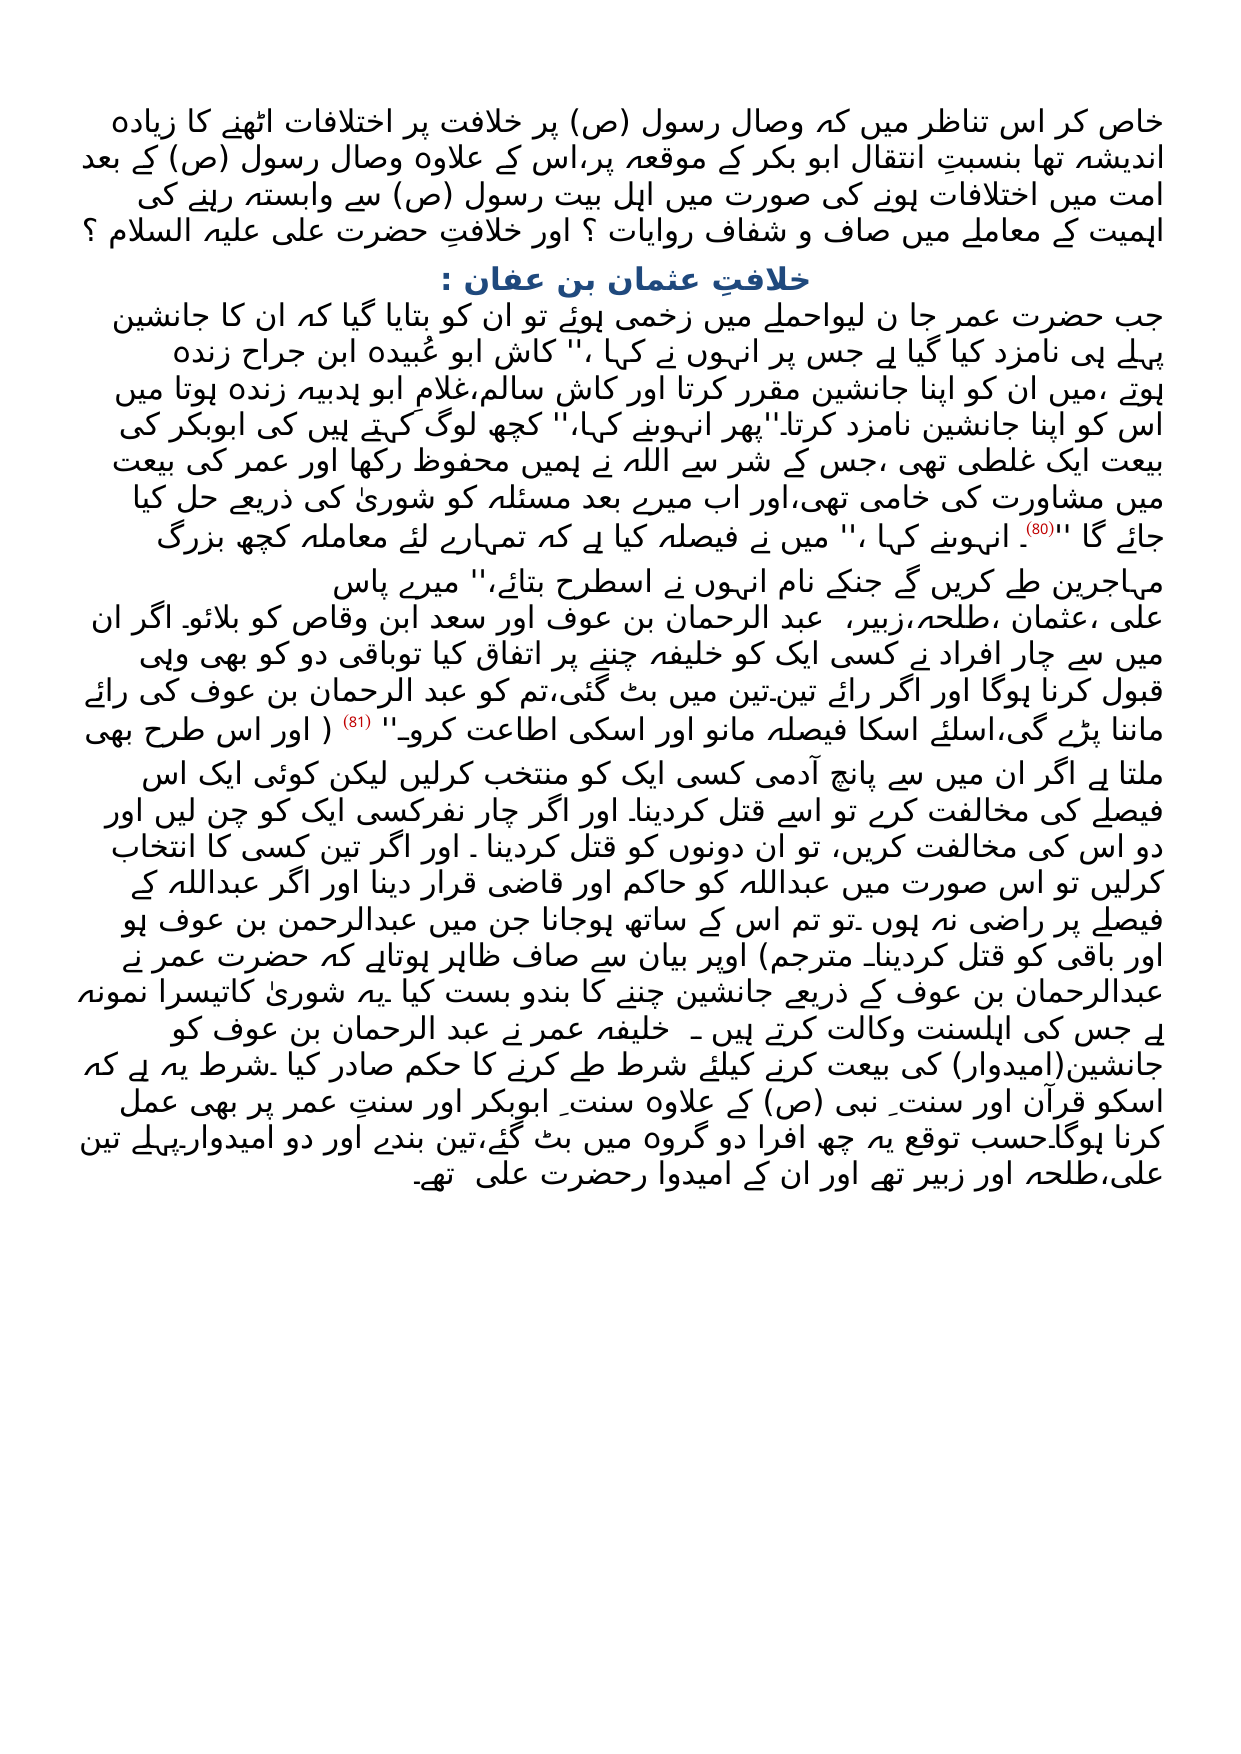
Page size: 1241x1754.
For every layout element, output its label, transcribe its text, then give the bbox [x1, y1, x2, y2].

subtitle خلافتِ عثمان بن عفان : [75, 261, 1165, 297]
text خاص کر اس تناظر میں کہ وصال رسول (ص) پر خلافت پر اختلافات اٹھنے کا زیادہ اندیشہ تھا بنسبتِ انتقال ابو بکر کے موقعہ پر،اس کے علاوہ وصال رسول (ص) کے بعد امت میں اختلافات ہونے کی صورت میں اہل بیت رسول (ص) سے وابستہ رہنے کی اہمیت کے معاملے میں صاف و شفاف روایات ؟ اور خلافتِ حضرت علی علیہ السلام ؟ [75, 103, 1165, 248]
text جب حضرت عمر جا ن لیواحملے میں زخمی ہوئے تو ان کو بتایا گیا کہ ان کا جانشین پہلے ہی نامزد کیا گیا ہے جس پر انہوں نے کہا ،'' کاش ابو عُبیدہ ابن جراح زندہ ہوتے ،میں ان کو اپنا جانشین مقرر کرتا اور کاش سالم،غلامِ ابو ہدبیہ زندہ ہوتا میں اس کو اپنا جانشین نامزد کرتا۔''پھر انہوںنے کہا،'' کچھ لوگ کہتے ہیں کی ابوبکر کی بیعت ایک غلطی تھی ،جس کے شر سے اللہ نے ہمیں محفوظ رکھا اور عمر کی بیعت میں مشاورت کی خامی تھی،اور اب میرے بعد مسئلہ کو شوریٰ کی ذریعے حل کیا جائے گا ''(80)۔ انہوںنے کہا ،'' میں نے فیصلہ کیا ہے کہ تمہارے لئے معاملہ کچھ بزرگ مہاجرین طے کریں گے جنکے نام انہوں نے اسطرح بتائے،'' میرے پاس علی ،عثمان ،طلحہ،زبیر، عبد الرحمان بن عوف اور سعد ابن وقاص کو بلائو۔ اگر ان میں سے چار افراد نے کسی ایک کو خلیفہ چننے پر اتفاق کیا توباقی دو کو بھی وہی قبول کرنا ہوگا اور اگر رائے تین۔تین میں بٹ گئی،تم کو عبد الرحمان بن عوف کی رائے ماننا پڑے گی،اسلئے اسکا فیصلہ مانو اور اسکی اطاعت کرو۔۔'' (81) ( اور اس طرح بھی ملتا ہے اگر ان میں سے پانچ آدمی کسی ایک کو منتخب کرلیں لیکن کوئی ایک اس فیصلے کی مخالفت کرے تو اسے قتل کردینا۔ اور اگر چار نفرکسی ایک کو چن لیں اور دو اس کی مخالفت کریں، تو ان دونوں کو قتل کردینا ۔ اور اگر تین کسی کا انتخاب کرلیں تو اس صورت میں عبداللہ کو حاکم اور قاضی قرار دینا اور اگر عبداللہ کے فیصلے پر راضی نہ ہوں ۔تو تم اس کے ساتھ ہوجانا جن میں عبدالرحمن بن عوف ہو اور باقی کو قتل کردینا۔۔ مترجم) اوپر بیان سے صاف ظاہر ہوتاہے کہ حضرت عمر نے عبدالرحمان بن عوف کے ذریعے جانشین چننے کا بندو بست کیا ۔یہ شوریٰ کاتیسرا نمونہ ہے جس کی اہلسنت وکالت کرتے ہیں ۔۔ خلیفہ عمر نے عبد الرحمان بن عوف کو جانشین(امیدوار) کی بیعت کرنے کیلئے شرط طے کرنے کا حکم صادر کیا ۔شرط یہ ہے کہ اسکو قرآن اور سنت ِ نبی (ص) کے علاوہ سنت ِ ابوبکر اور سنتِ عمر پر بھی عمل کرنا ہوگا۔حسب توقع یہ چھ افرا دو گروہ میں بٹ گئے،تین بندے اور دو امیدوار۔پہلے تین علی،طلحہ اور زبیر تھے اور ان کے امیدوا رحضرت علی تھے۔ [75, 297, 1165, 1192]
